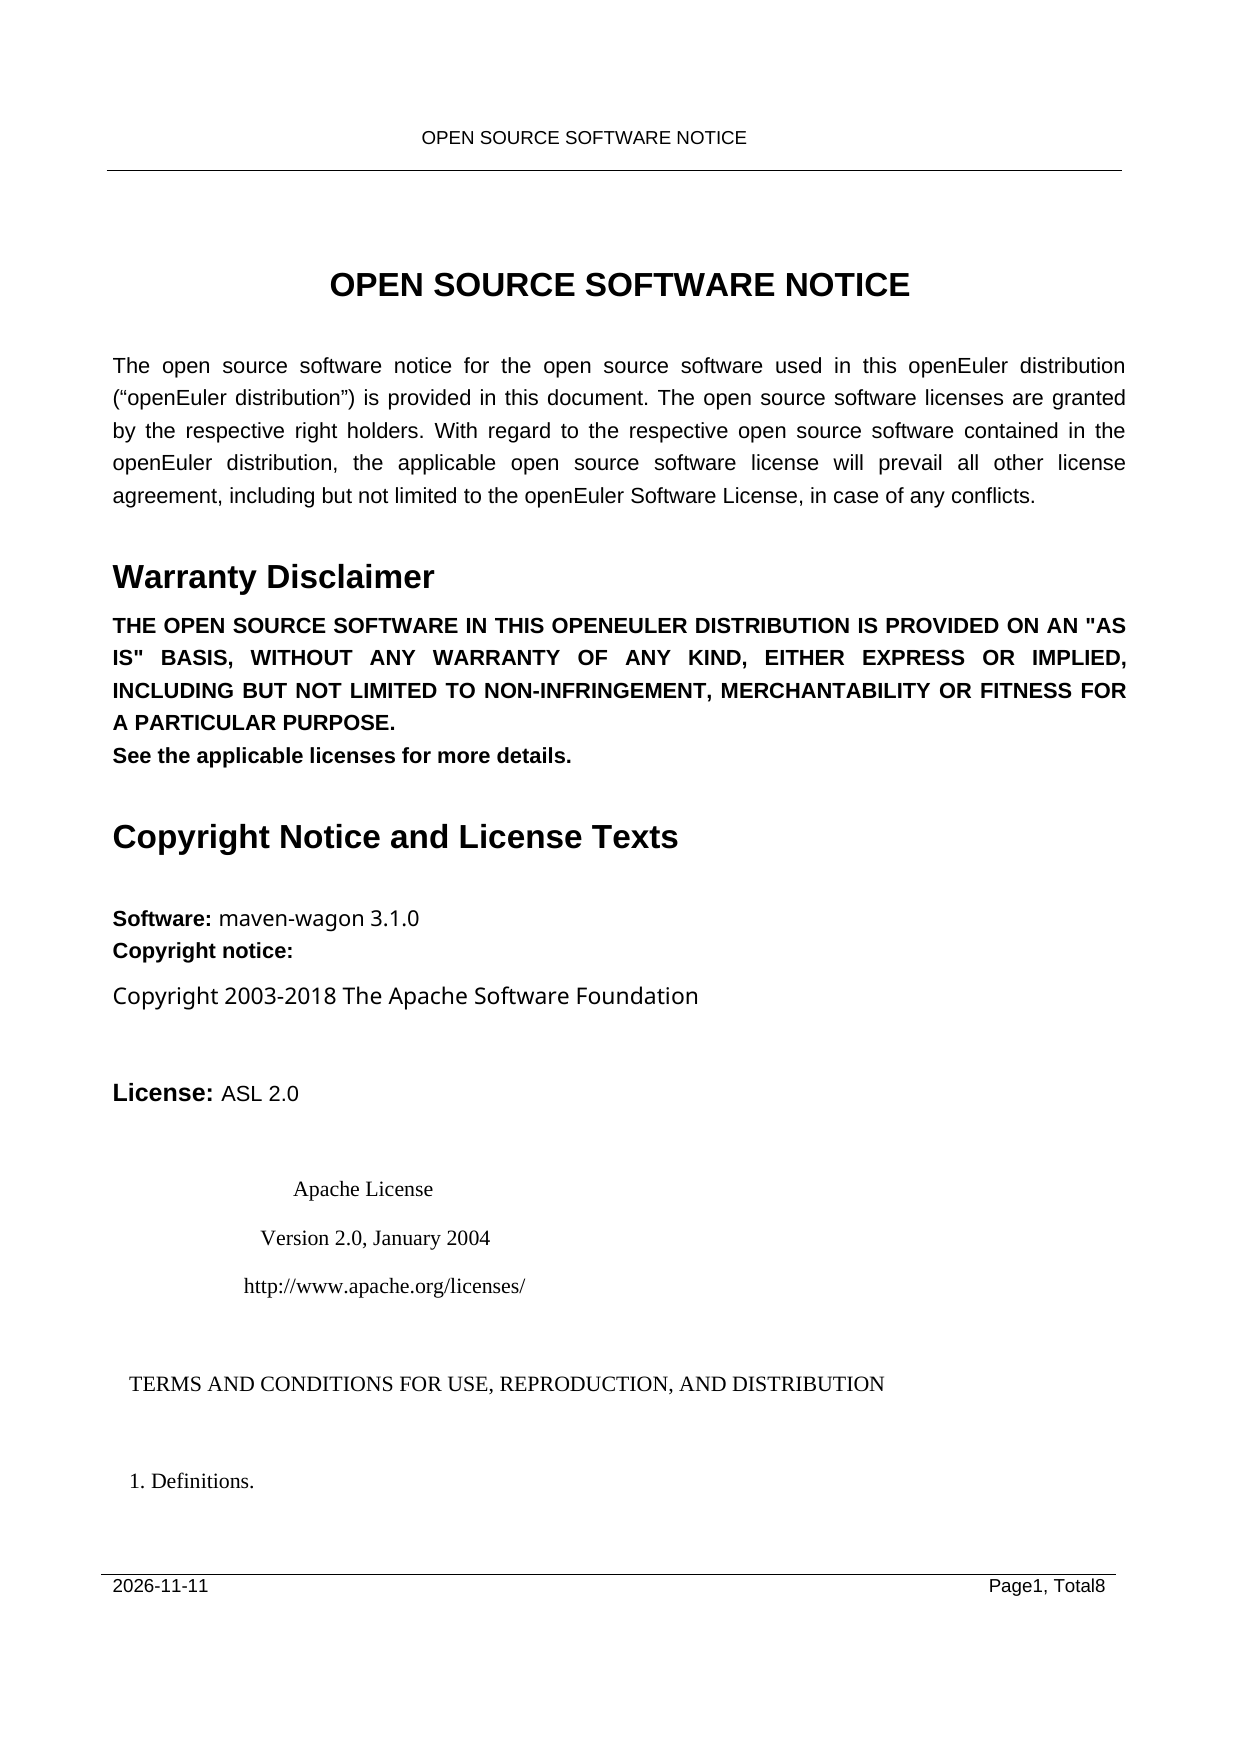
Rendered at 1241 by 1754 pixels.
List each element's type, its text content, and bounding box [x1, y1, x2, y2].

text The open source software notice for the open source software used in this openEuler distribution (“openEuler distribution”) is provided in this document. The open source software licenses are granted by the respective right holders. With regard to the respective open source software contained in the openEuler distribution, the applicable open source software license will prevail all other license agreement, including but not limited to the openEuler Software License, in case of any conflicts. [112, 349, 1128, 511]
text THE OPEN SOURCE SOFTWARE IN THIS OPENEULER DISTRIBUTION IS PROVIDED ON AN "AS IS" BASIS, WITHOUT ANY WARRANTY OF ANY KIND, EITHER EXPRESS OR IMPLIED, INCLUDING BUT NOT LIMITED TO NON-INFRINGEMENT, MERCHANTABILITY OR FITNESS FOR A PARTICULAR PURPOSE. See the applicable licenses for more details. [112, 609, 1128, 771]
text OPEN SOURCE SOFTWARE NOTICE [112, 251, 1128, 316]
text Software: maven-wagon 3.1.0 [112, 901, 1128, 934]
text License: ASL 2.0 [112, 1077, 1128, 1109]
text Warranty Disclaimer [112, 544, 1128, 609]
text Copyright notice: [112, 934, 1128, 966]
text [112, 1123, 1128, 1497]
text Copyright 2003-2018 The Apache Software Foundation [112, 979, 1128, 1060]
text Copyright Notice and License Texts [112, 804, 1128, 869]
